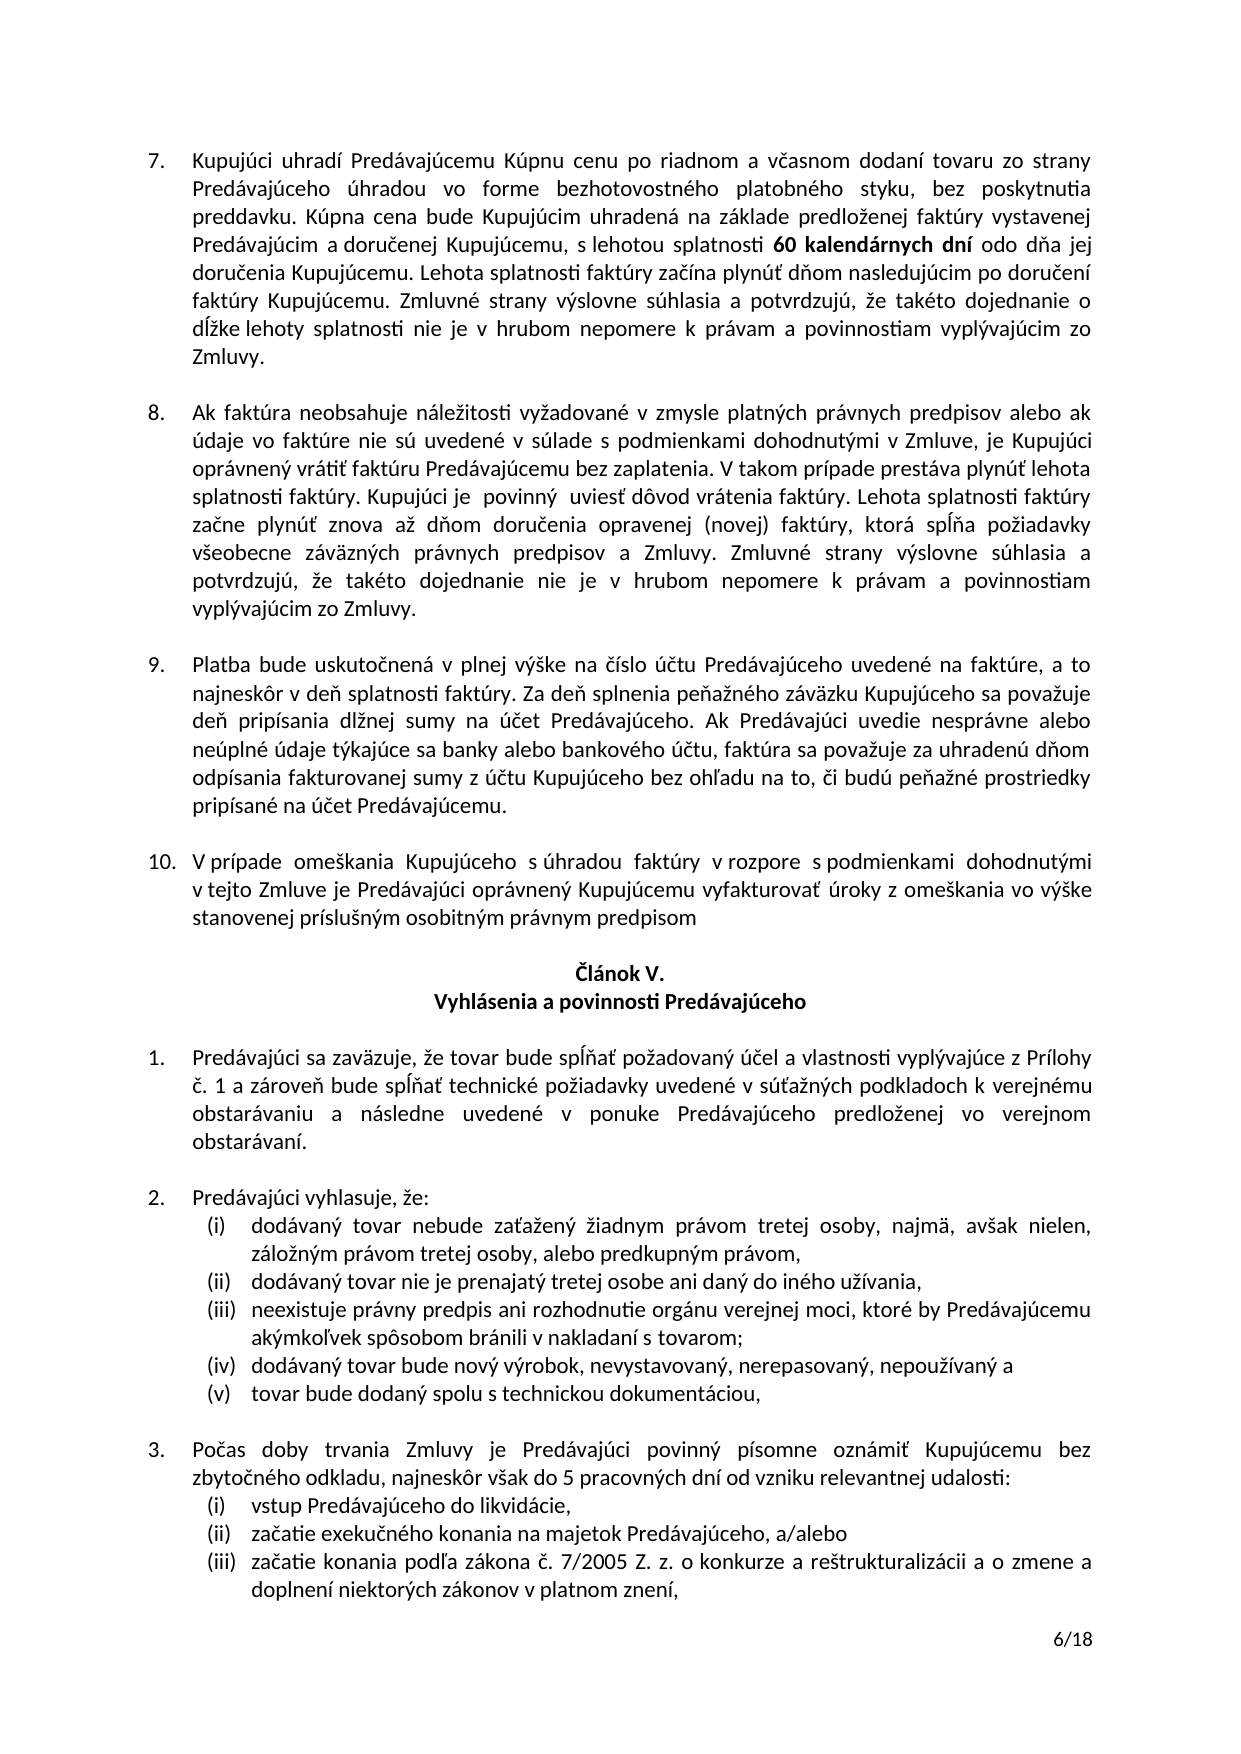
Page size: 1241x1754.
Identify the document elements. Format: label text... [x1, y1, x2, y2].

list (i) dodávaný tovar nebude zaťažený žiadnym právom tretej osoby, najmä, avšak nielen, záložným právom tretej osoby, alebo predkupným právom, [207, 1211, 1093, 1267]
list dodávaný tovar bude nový výrobok, nevystavovaný, nerepasovaný, nepoužívaný a [207, 1351, 1093, 1379]
list V prípade omeškania Kupujúceho s úhradou faktúry v rozpore s podmienkami dohodnutými v tejto Zmluve je Predávajúci oprávnený Kupujúcemu vyfakturovať úroky z omeškania vo výške stanovenej príslušným osobitným právnym predpisom [148, 847, 1093, 931]
list 2. Predávajúci vyhlasuje, že: [148, 1183, 1093, 1211]
list Platba bude uskutočnená v plnej výške na číslo účtu Predávajúceho uvedené na faktúre, a to najneskôr v deň splatnosti faktúry. Za deň splnenia peňažného záväzku Kupujúceho sa považuje deň pripísania dlžnej sumy na účet Predávajúceho. Ak Predávajúci uvedie nesprávne alebo neúplné údaje týkajúce sa banky alebo bankového účtu, faktúra sa považuje za uhradenú dňom odpísania fakturovanej sumy z účtu Kupujúceho bez ohľadu na to, či budú peňažné prostriedky pripísané na účet Predávajúcemu. [148, 651, 1093, 819]
list začatie konania podľa zákona č. 7/2005 Z. z. o konkurze a reštrukturalizácii a o zmene a doplnení niektorých zákonov v platnom znení, [207, 1547, 1093, 1603]
list Vyhlásenia a povinnosti Predávajúceho [148, 987, 1093, 1015]
list 3. Počas doby trvania Zmluvy je Predávajúci povinný písomne oznámiť Kupujúcemu bez zbytočného odkladu, najneskôr však do 5 pracovných dní od vzniku relevantnej udalosti: [148, 1435, 1093, 1491]
list Ak faktúra neobsahuje náležitosti vyžadované v zmysle platných právnych predpisov alebo ak údaje vo faktúre nie sú uvedené v súlade s podmienkami dohodnutými v Zmluve, je Kupujúci oprávnený vrátiť faktúru Predávajúcemu bez zaplatenia. V takom prípade prestáva plynúť lehota splatnosti faktúry. Kupujúci je povinný uviesť dôvod vrátenia faktúry. Lehota splatnosti faktúry začne plynúť znova až dňom doručenia opravenej (novej) faktúry, ktorá spĺňa požiadavky všeobecne záväzných právnych predpisov a Zmluvy. Zmluvné strany výslovne súhlasia a potvrdzujú, že takéto dojednanie nie je v hrubom nepomere k právam a povinnostiam vyplývajúcim zo Zmluvy. [148, 398, 1093, 623]
list neexistuje právny predpis ani rozhodnutie orgánu verejnej moci, ktoré by Predávajúcemu akýmkoľvek spôsobom bránili v nakladaní s tovarom; [207, 1295, 1093, 1351]
list tovar bude dodaný spolu s technickou dokumentáciou, [207, 1379, 1093, 1407]
list (ii) dodávaný tovar nie je prenajatý tretej osobe ani daný do iného užívania, [207, 1267, 1093, 1295]
list Článok V. [148, 959, 1093, 987]
list (ii) začatie exekučného konania na majetok Predávajúceho, a/alebo [207, 1519, 1093, 1547]
list (i) vstup Predávajúceho do likvidácie, [207, 1491, 1093, 1519]
list Kupujúci uhradí Predávajúcemu Kúpnu cenu po riadnom a včasnom dodaní tovaru zo strany Predávajúceho úhradou vo forme bezhotovostného platobného styku, bez poskytnutia preddavku. Kúpna cena bude Kupujúcim uhradená na základe predloženej faktúry vystavenej Predávajúcim a doručenej Kupujúcemu, s lehotou splatnosti 60 kalendárnych dní odo dňa jej doručenia Kupujúcemu. Lehota splatnosti faktúry začína plynúť dňom nasledujúcim po doručení faktúry Kupujúcemu. Zmluvné strany výslovne súhlasia a potvrdzujú, že takéto dojednanie o dĺžke lehoty splatnosti nie je v hrubom nepomere k právam a povinnostiam vyplývajúcim zo Zmluvy. [148, 146, 1093, 370]
list Predávajúci sa zaväzuje, že tovar bude spĺňať požadovaný účel a vlastnosti vyplývajúce z Prílohy č. 1 a zároveň bude spĺňať technické požiadavky uvedené v súťažných podkladoch k verejnému obstarávaniu a následne uvedené v ponuke Predávajúceho predloženej vo verejnom obstarávaní. [148, 1043, 1093, 1155]
